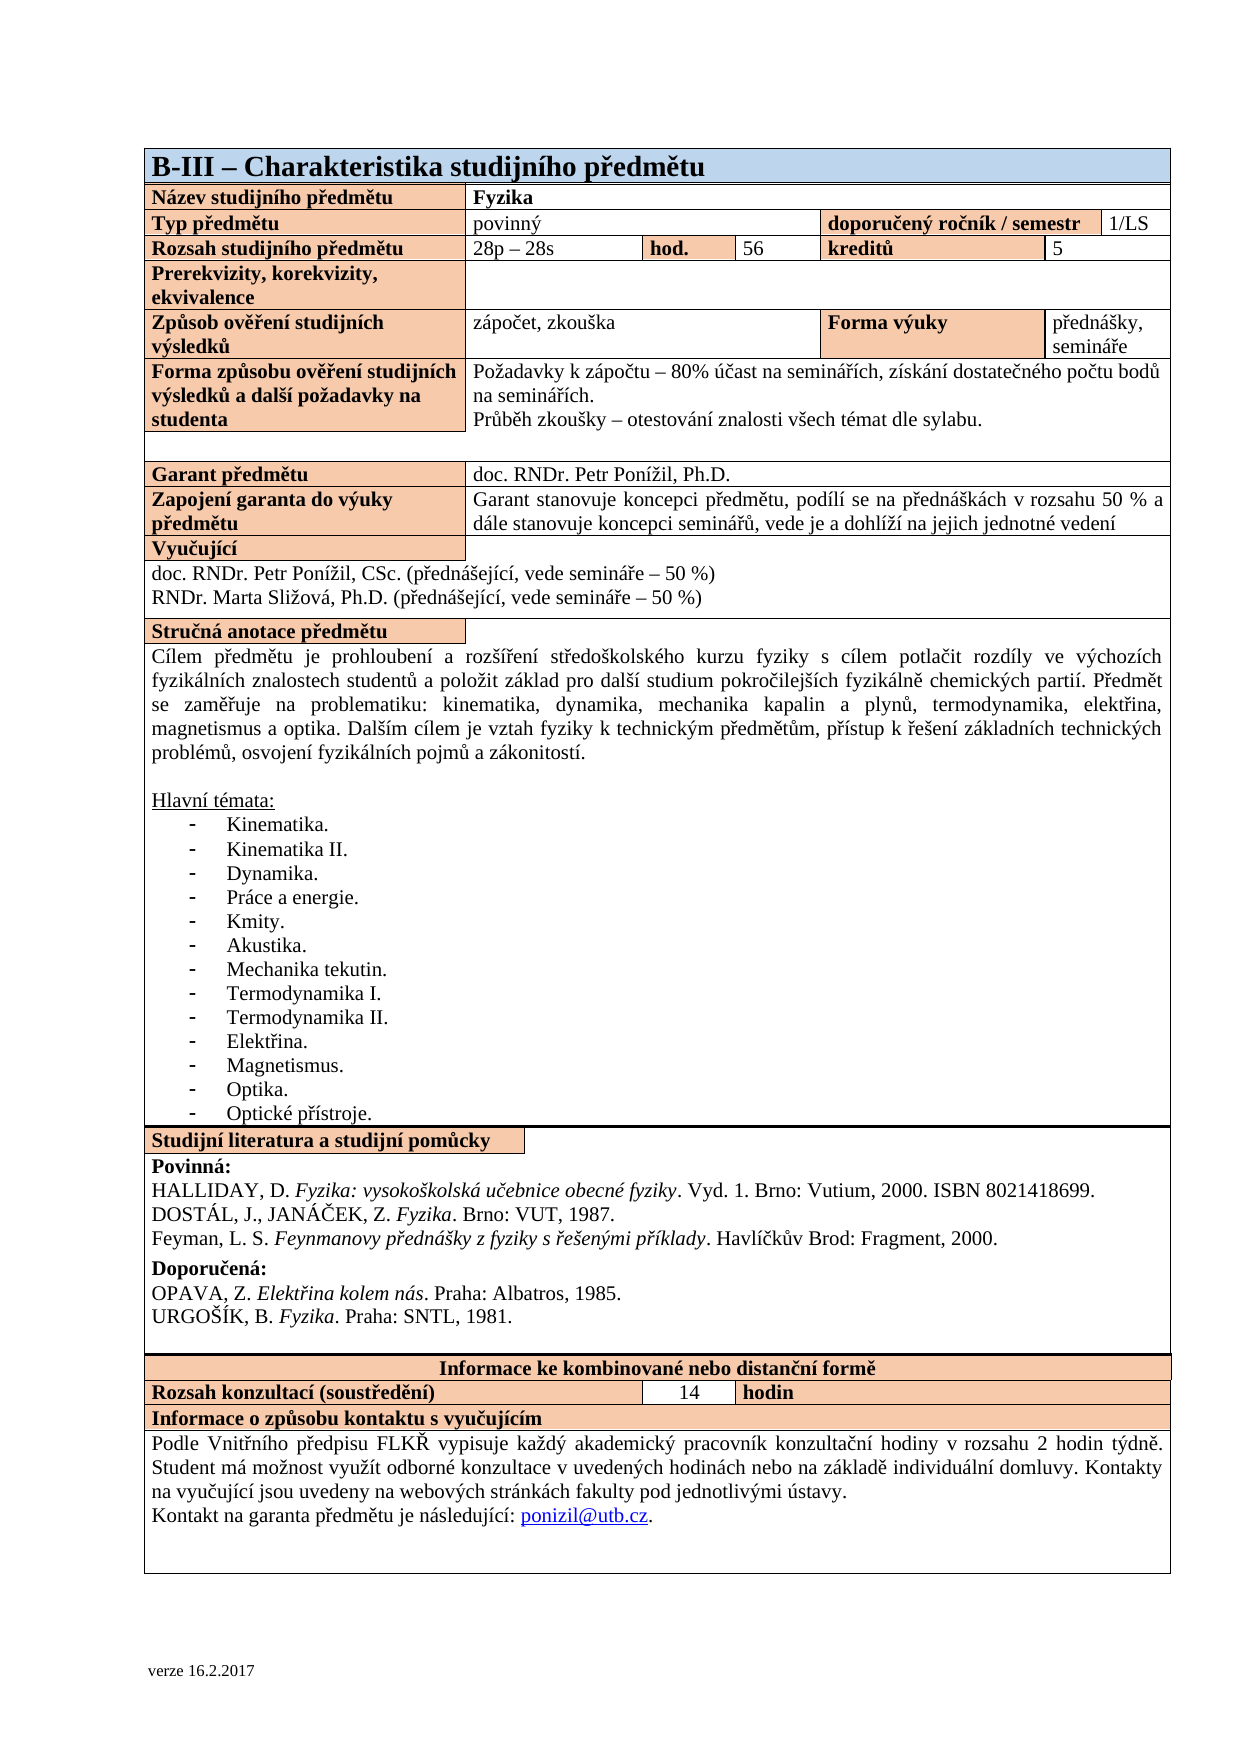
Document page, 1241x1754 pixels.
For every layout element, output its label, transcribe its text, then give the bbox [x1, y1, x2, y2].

table_cell povinný [466, 210, 820, 234]
table_cell [466, 536, 1170, 560]
table_cell 1/LS [1102, 210, 1170, 234]
table_cell 5 [1046, 236, 1170, 259]
table_cell Garant předmětu [145, 462, 465, 486]
table_cell [466, 619, 1170, 643]
table_cell 56 [736, 236, 820, 259]
table_cell přednášky, semináře [1046, 310, 1170, 358]
table_cell doporučený ročník / semestr [821, 210, 1101, 234]
table_cell Typ předmětu [145, 210, 465, 234]
table_cell Název studijního předmětu [145, 185, 465, 209]
table_cell Zapojení garanta do výuky předmětu [145, 487, 465, 535]
table_cell 14 [643, 1381, 735, 1404]
table_cell Prerekvizity, korekvizity, ekvivalence [145, 261, 465, 309]
table_cell [525, 1128, 1170, 1153]
table_cell Cílem předmětu je prohloubení a rozšíření středoškolského kurzu fyziky s cílem potlačit rozdíly ve výchozích fyzikálních znalostech studentů a položit základ pro další studium pokročilejších fyzikálně chemických partií. Předmět se zaměřuje na problematiku: kinematika, dynamika, mechanika kapalin a plynů, termodynamika, elektřina, magnetismus a optika. Dalším cílem je vztah fyziky k technickým předmětům, přístup k řešení základních technických problémů, osvojení fyzikálních pojmů a zákonitostí. Hlavní témata: Kinematika. Kinematika II. Dynamika. Práce a energie. Kmity. Akustika. Mechanika tekutin. Termodynamika I. Termodynamika II. Elektřina. Magnetismus. Optika. Optické přístroje. [145, 643, 1170, 1125]
table_cell hodin [736, 1381, 1170, 1404]
table_cell Informace o způsobu kontaktu s vyučujícím [145, 1405, 1170, 1429]
table_cell Rozsah konzultací (soustředění) [145, 1381, 642, 1404]
table_cell [145, 431, 1170, 461]
table_cell Fyzika [466, 185, 1170, 209]
table_cell Informace ke kombinované nebo distanční formě [145, 1356, 1171, 1380]
table_cell Forma výuky [821, 310, 1044, 358]
table_cell Forma způsobu ověření studijních výsledků a další požadavky na studenta [145, 359, 465, 431]
table_cell zápočet, zkouška [466, 310, 820, 358]
table_cell hod. [643, 236, 735, 259]
table_cell Povinná: HALLIDAY, D. Fyzika: vysokoškolská učebnice obecné fyziky. Vyd. 1. Brno: Vutium, 2000. ISBN 8021418699. DOSTÁL, J., JANÁČEK, Z. Fyzika. Brno: VUT, 1987. Feyman, L. S. Feynmanovy přednášky z fyziky s řešenými příklady. Havlíčkův Brod: Fragment, 2000. Doporučená: OPAVA, Z. Elektřina kolem nás. Praha: Albatros, 1985. URGOŠÍK, B. Fyzika. Praha: SNTL, 1981. [145, 1153, 1170, 1353]
table_cell Stručná anotace předmětu [145, 619, 465, 643]
table_cell Podle Vnitřního předpisu FLKŘ vypisuje každý akademický pracovník konzultační hodiny v rozsahu 2 hodin týdně. Student má možnost využít odborné konzultace v uvedených hodinách nebo na základě individuální domluvy. Kontakty na vyučující jsou uvedeny na webových stránkách fakulty pod jednotlivými ústavy. Kontakt na garanta předmětu je následující: ponizil@utb.cz. [145, 1431, 1170, 1572]
table_cell Rozsah studijního předmětu [145, 236, 465, 259]
table_cell Garant stanovuje koncepci předmětu, podílí se na přednáškách v rozsahu 50 % a dále stanovuje koncepci seminářů, vede je a dohlíží na jejich jednotné vedení [466, 487, 1170, 535]
table_cell Způsob ověření studijních výsledků [145, 310, 465, 358]
table_cell doc. RNDr. Petr Ponížil, CSc. (přednášející, vede semináře – 50 %) RNDr. Marta Sližová, Ph.D. (přednášející, vede semináře – 50 %) [145, 560, 1170, 618]
table_cell Požadavky k zápočtu – 80% účast na seminářích, získání dostatečného počtu bodů na seminářích. Průběh zkoušky – otestování znalosti všech témat dle sylabu. [466, 359, 1170, 431]
table_cell doc. RNDr. Petr Ponížil, Ph.D. [466, 462, 1170, 486]
table_cell kreditů [821, 236, 1044, 259]
table_cell Studijní literatura a studijní pomůcky [145, 1128, 524, 1153]
table_cell [466, 261, 1170, 309]
table_cell Vyučující [145, 536, 465, 560]
table_cell 28p – 28s [466, 236, 642, 259]
table_header B-III – Charakteristika studijního předmětu [145, 149, 1170, 182]
